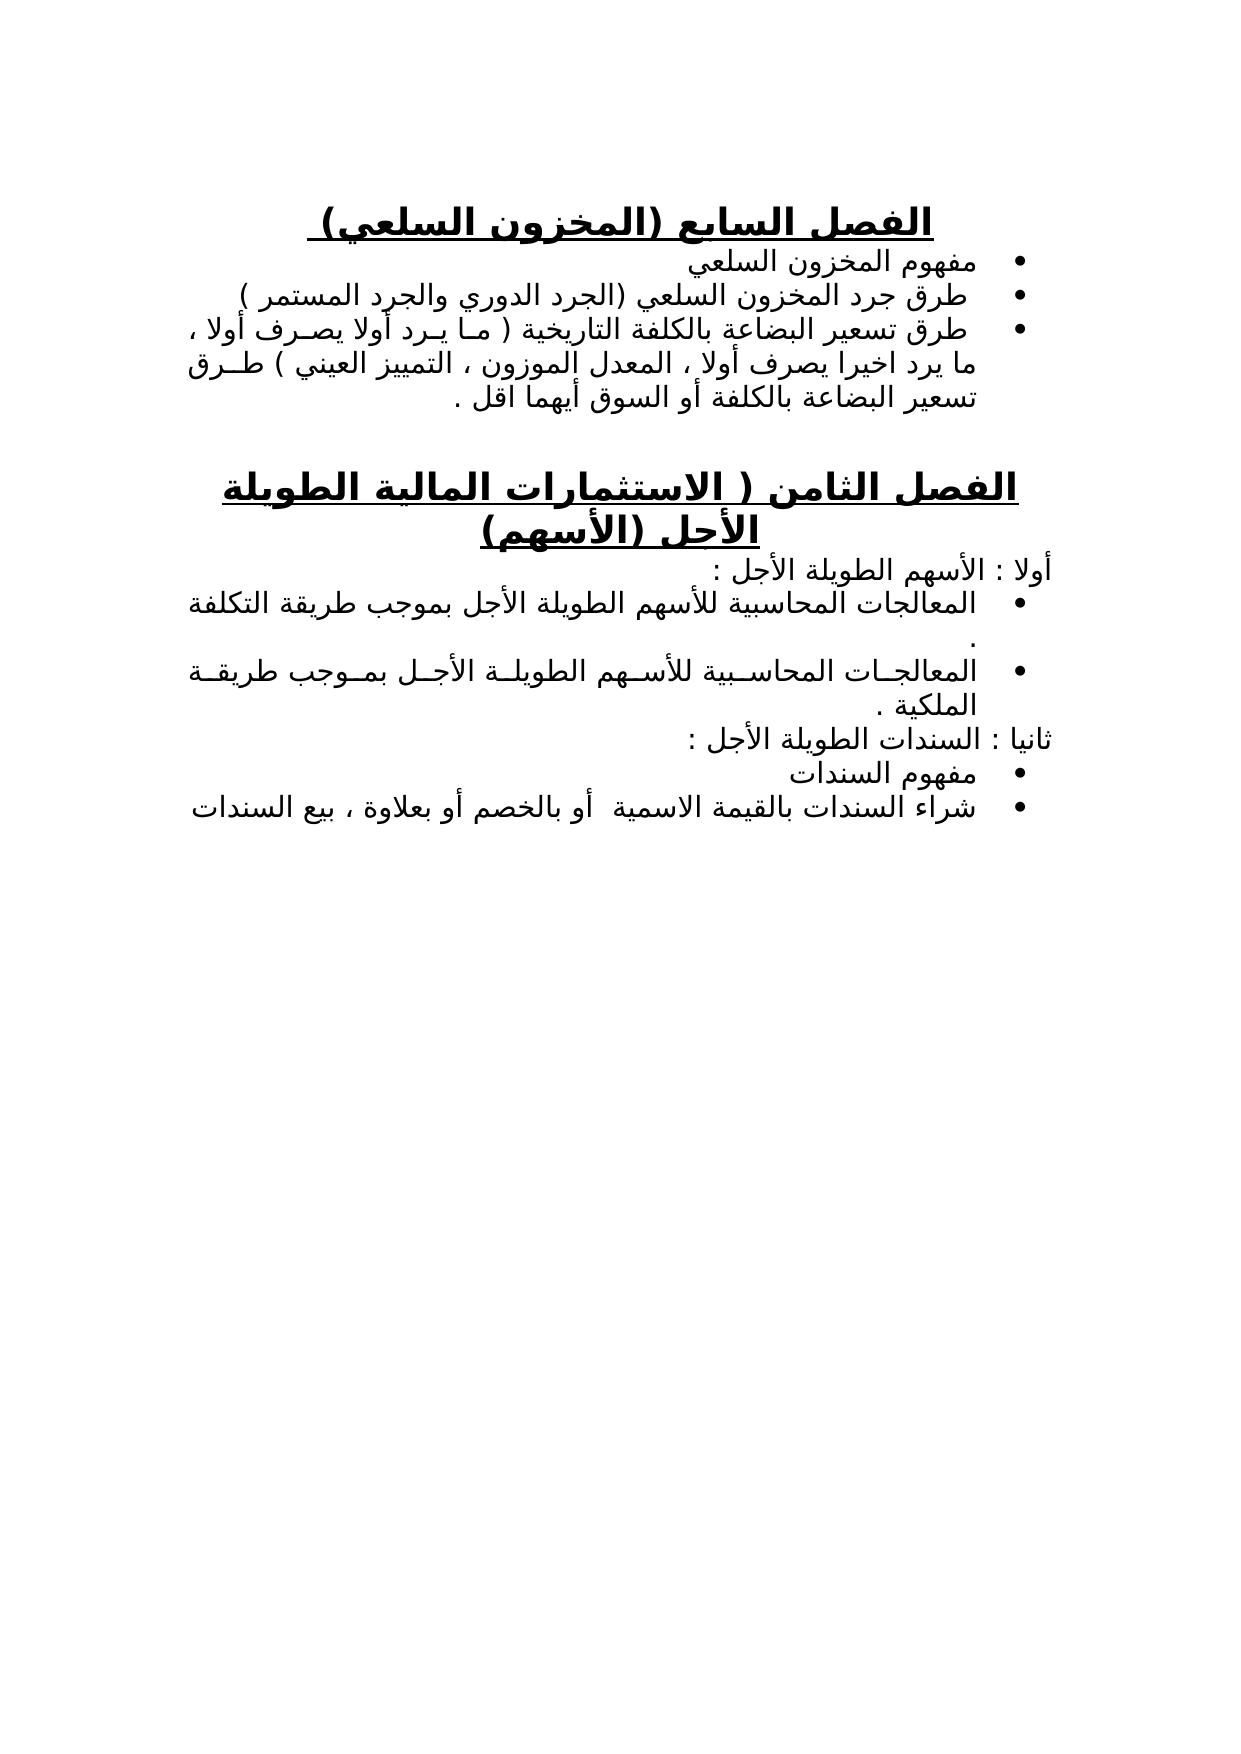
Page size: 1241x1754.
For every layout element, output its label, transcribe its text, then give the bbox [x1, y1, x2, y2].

list المعالجات المحاسبية للأسهم الطويلة الأجل بموجب طريقة الملكية . [187, 655, 1015, 723]
list المعالجات المحاسبية للأسهم الطويلة الأجل بموجب طريقة التكلفة . [187, 587, 1015, 655]
list مفهوم المخزون السلعي [187, 245, 1015, 279]
list طرق جرد المخزون السلعي (الجرد الدوري والجرد المستمر ) [187, 279, 1015, 313]
list مفهوم السندات [187, 757, 1015, 791]
text ثانيا : السندات الطويلة الأجل : [187, 723, 1053, 757]
list طرق تسعير البضاعة بالكلفة التاريخية ( ما يرد أولا يصرف أولا ، ما يرد اخيرا يصرف أولا ، المعدل الموزون ، التمييز العيني ) طرق تسعير البضاعة بالكلفة أو السوق أيهما اقل . [187, 313, 1015, 414]
text الفصل الثامن ( الاستثمارات المالية الطويلة الأجل (الأسهم) [187, 466, 1053, 553]
list شراء السندات بالقيمة الاسمية أو بالخصم أو بعلاوة ، بيع السندات [187, 791, 1015, 824]
text أولا : الأسهم الطويلة الأجل : [187, 553, 1053, 587]
text الفصل السابع (المخزون السلعي) [187, 201, 1053, 245]
